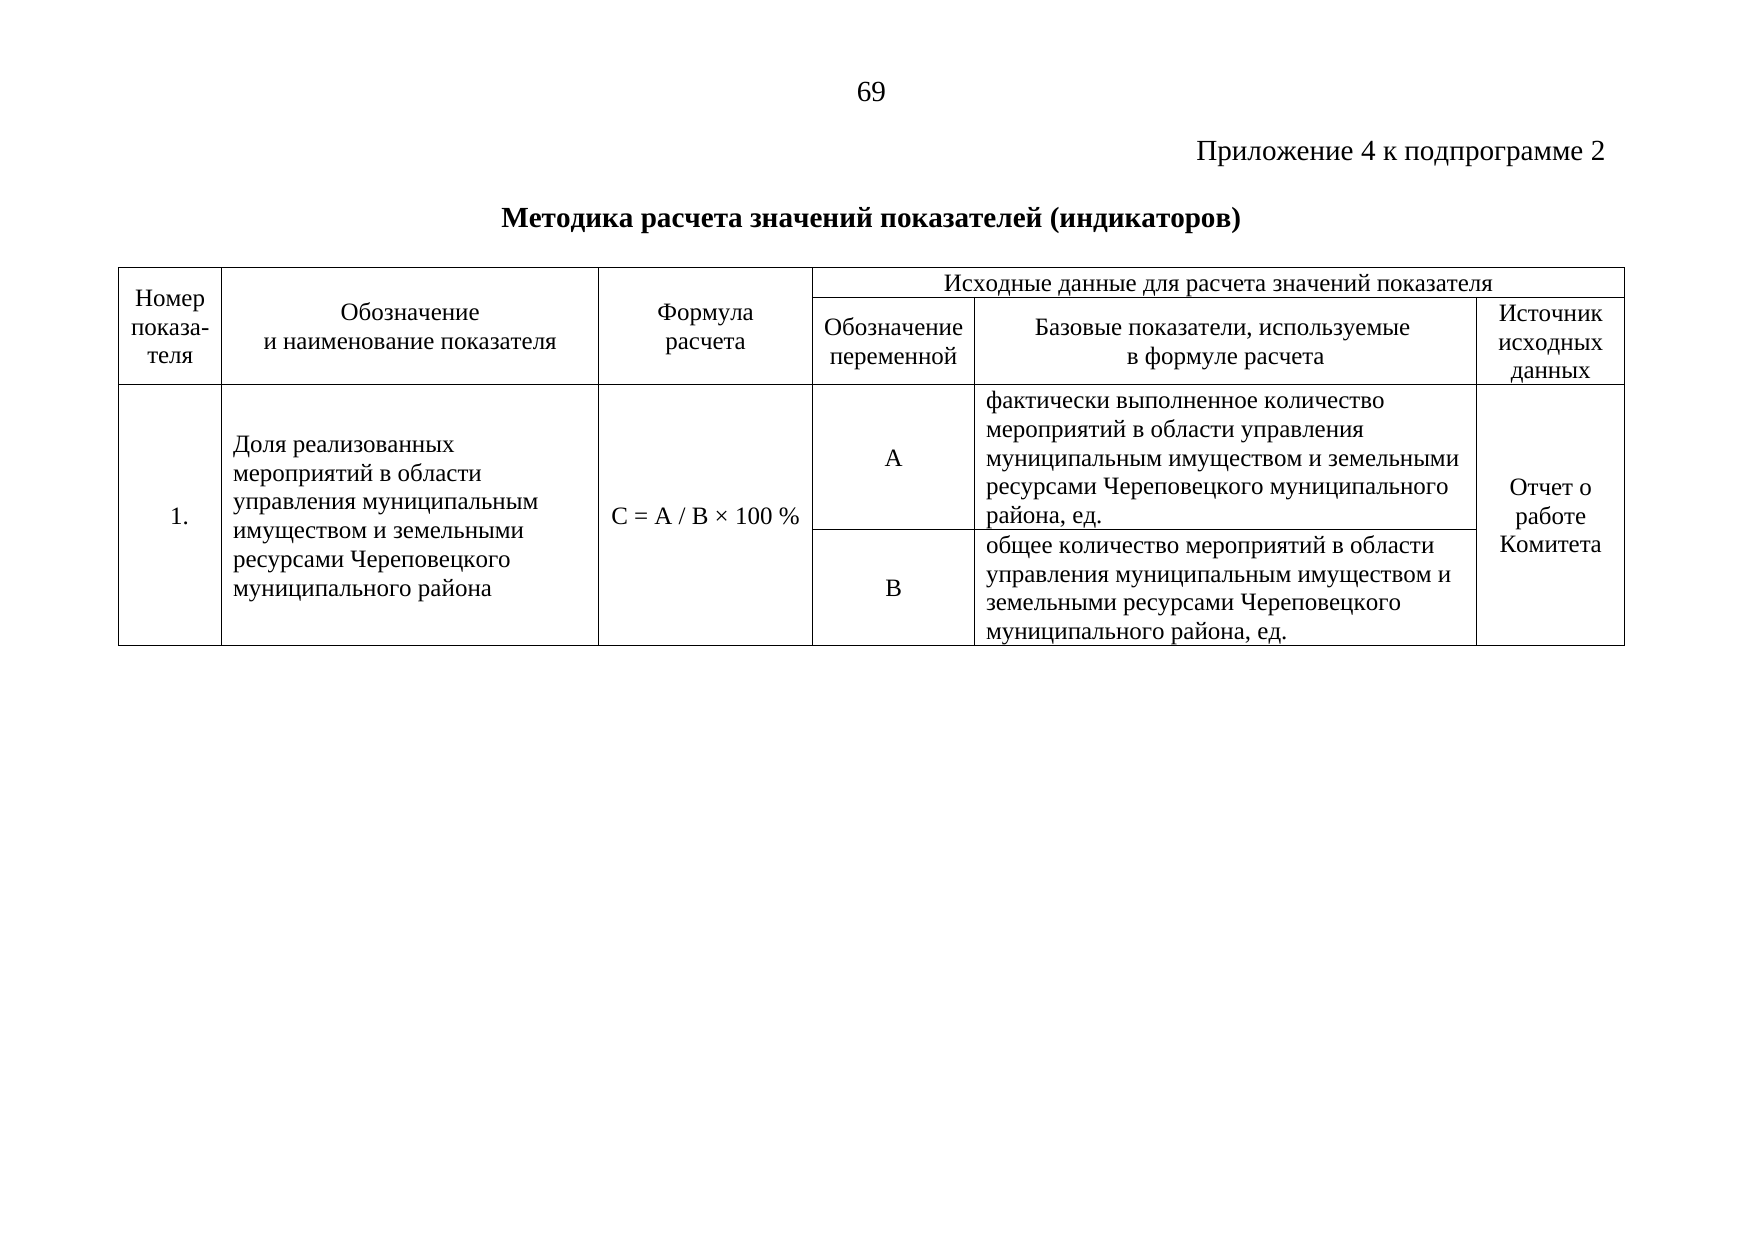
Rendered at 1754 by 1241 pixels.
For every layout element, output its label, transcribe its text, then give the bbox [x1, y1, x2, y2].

table_cell А [813, 385, 974, 529]
table_cell В [813, 530, 974, 645]
table_header Обозначение и наименование показателя [222, 268, 598, 384]
table_cell Доля реализованных мероприятий в области управления муниципальным имуществом и земельными ресурсами Череповецкого муниципального района [222, 385, 598, 645]
table_cell Отчет о работе Комитета [1477, 385, 1624, 645]
table_cell Источник исходных данных [1477, 298, 1624, 384]
table_cell общее количество мероприятий в области управления муниципальным имуществом и земельными ресурсами Череповецкого муниципального района, ед. [975, 530, 1476, 645]
table_header Исходные данные для расчета значений показателя [813, 268, 1624, 297]
table_cell фактически выполненное количество мероприятий в области управления муниципальным имуществом и земельными ресурсами Череповецкого муниципального района, ед. [975, 385, 1476, 529]
table_header Номер показа-теля [119, 268, 221, 384]
text Приложение 4 к подпрограмме 2 [118, 133, 1754, 166]
table_header Формула расчета [599, 268, 812, 384]
table_cell Обозначение переменной [813, 298, 974, 384]
table_cell Базовые показатели, используемые в формуле расчета [975, 298, 1476, 384]
text Методика расчета значений показателей (индикаторов) [118, 200, 1624, 233]
table_cell [119, 385, 221, 645]
table_cell С = А / В × 100 % [599, 385, 812, 645]
